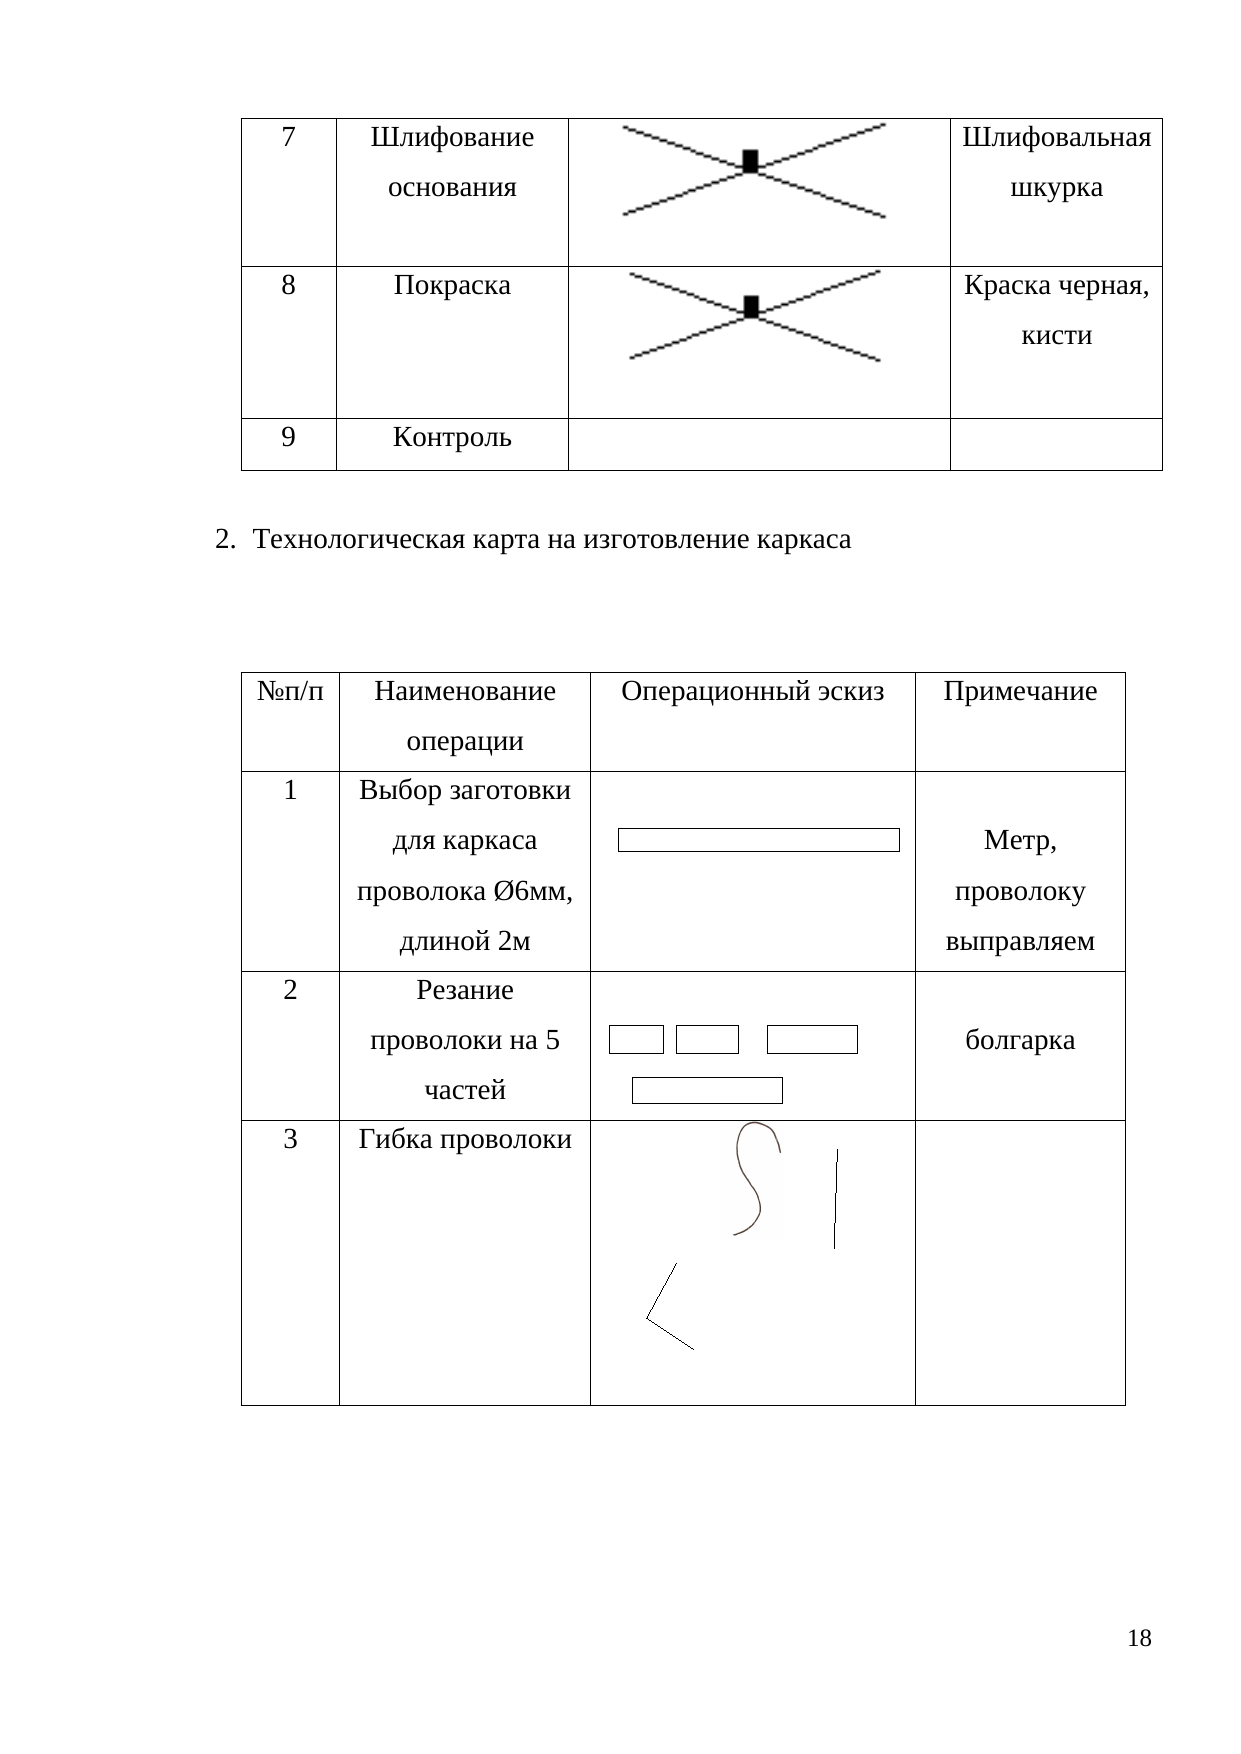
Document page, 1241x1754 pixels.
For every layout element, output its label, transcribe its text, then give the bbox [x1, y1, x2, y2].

table_cell [916, 1121, 1125, 1405]
table_cell [591, 1121, 915, 1405]
table_cell 3 [242, 1121, 339, 1405]
table_cell [591, 972, 915, 1120]
table_cell [569, 419, 950, 469]
table_cell 1 [242, 772, 339, 971]
table_cell болгарка [916, 972, 1125, 1120]
table_cell Контроль [337, 419, 568, 469]
list Технологическая карта на изготовление каркаса [215, 521, 1152, 554]
table_cell Резание проволоки на 5 частей [340, 972, 590, 1120]
table_header №п/п [242, 673, 339, 771]
table_header Операционный эскиз [591, 673, 915, 771]
table_header Примечание [916, 673, 1125, 771]
table_cell 2 [242, 972, 339, 1120]
table_cell Краска черная, кисти [951, 267, 1162, 418]
table_cell 8 [242, 267, 336, 418]
table_cell [951, 419, 1162, 469]
table_cell [569, 267, 950, 418]
table_header Наименование операции [340, 673, 590, 771]
table_cell Гибка проволоки [340, 1121, 590, 1405]
table_cell [569, 119, 950, 266]
table_cell Метр, проволоку выправляем [916, 772, 1125, 971]
table_cell [591, 772, 915, 971]
table_cell Покраска [337, 267, 568, 418]
table_cell 7 [242, 119, 336, 266]
table_cell Шлифование основания [337, 119, 568, 266]
table_cell Выбор заготовки для каркаса проволока Ø6мм, длиной 2м [340, 772, 590, 971]
table_cell 9 [242, 419, 336, 469]
picture [721, 1121, 785, 1240]
table_cell Шлифовальная шкурка [951, 119, 1162, 266]
